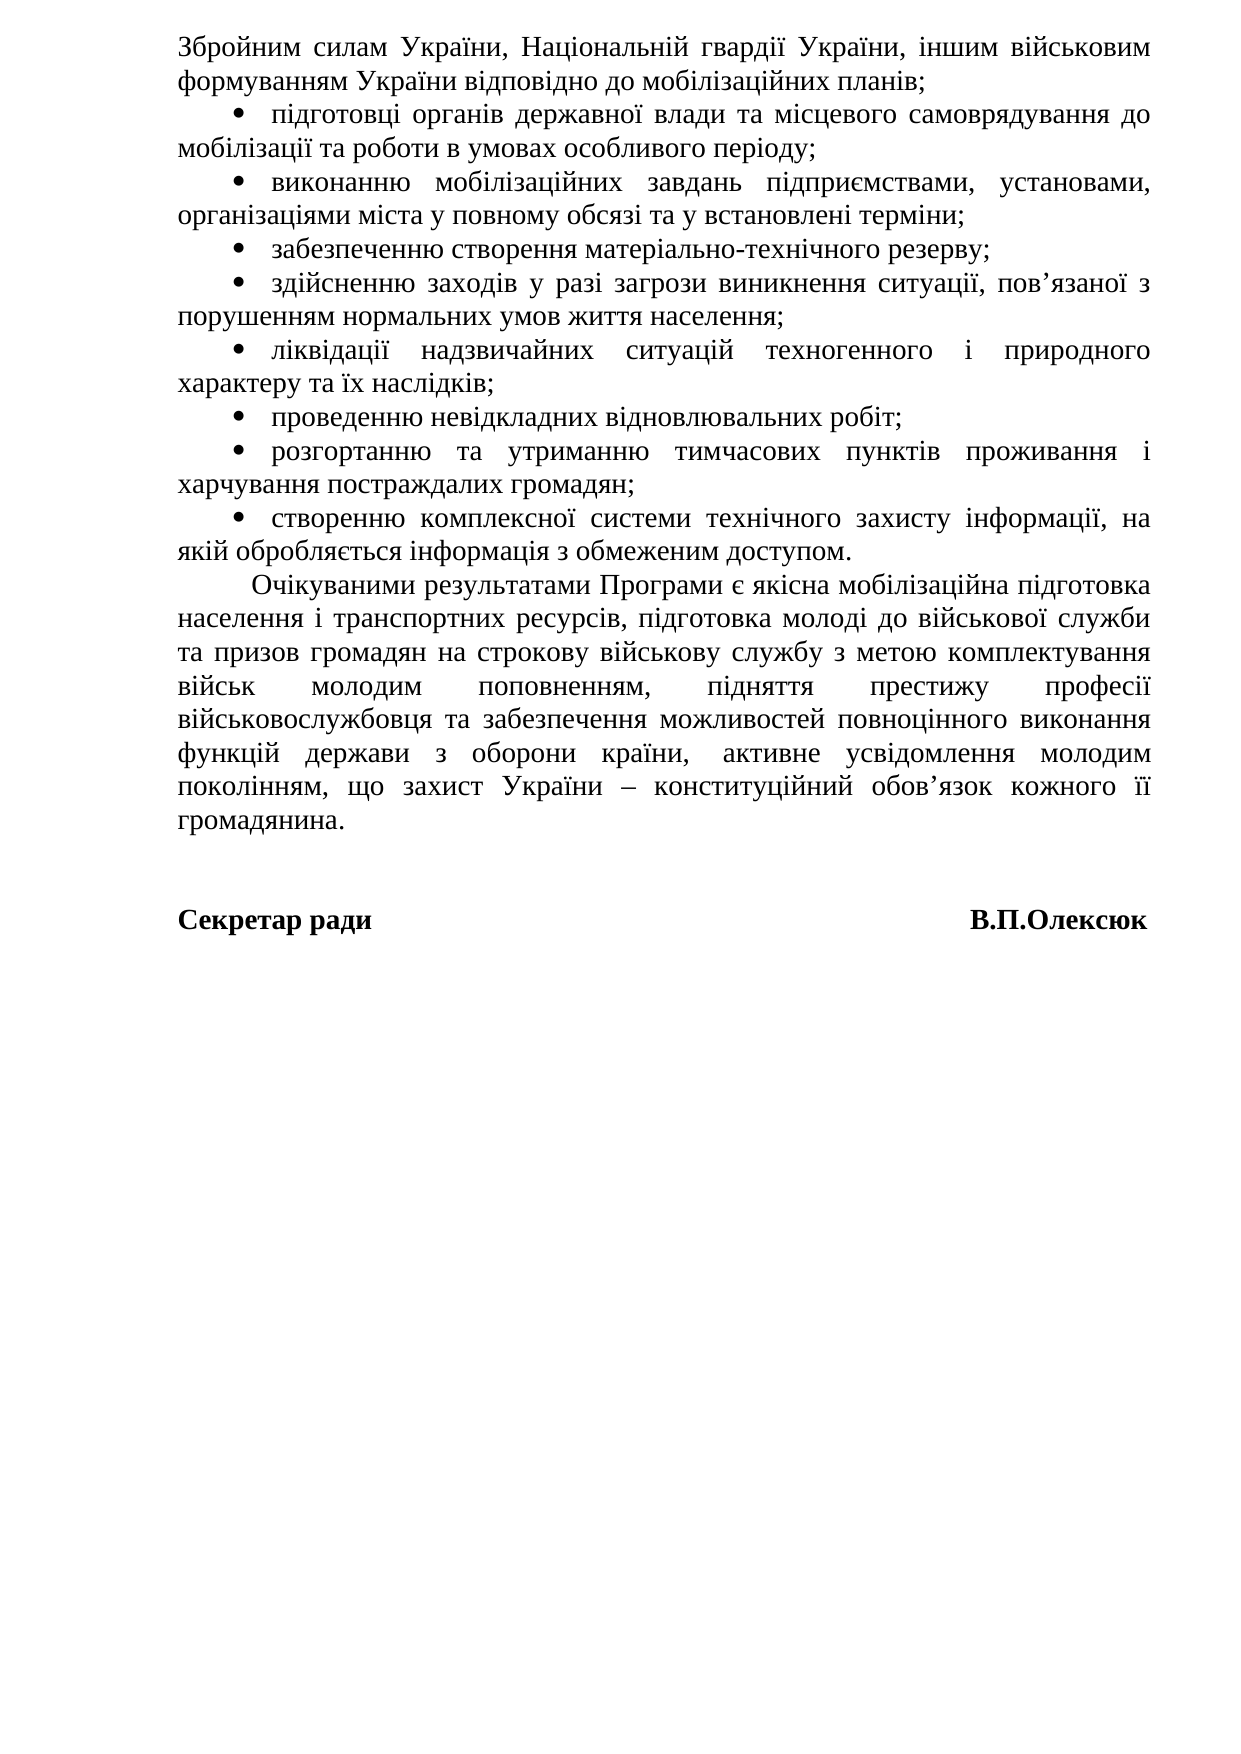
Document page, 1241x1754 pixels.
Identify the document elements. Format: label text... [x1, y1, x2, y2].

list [177, 29, 1152, 97]
list створенню комплексної системи технічного захисту інформації, на якій обробляється інформація з обмеженим доступом. [177, 500, 1152, 567]
list розгортанню та утриманню тимчасових пунктів проживання і харчування постраждалих громадян; [177, 433, 1152, 500]
text Секретар ради В.П.Олексюк [177, 902, 1152, 936]
list виконанню мобілізаційних завдань підприємствами, установами, організаціями міста у повному обсязі та у встановлені терміни; [177, 164, 1152, 231]
list здійсненню заходів у разі загрози виникнення ситуації, пов’язаної з порушенням нормальних умов життя населення; [177, 265, 1152, 332]
list забезпеченню створення матеріально-технічного резерву; [177, 231, 1152, 265]
list підготовці органів державної влади та місцевого самоврядування до мобілізації та роботи в умовах особливого періоду; [177, 97, 1152, 164]
list ліквідації надзвичайних ситуацій техногенного і природного характеру та їх наслідків; [177, 332, 1152, 399]
list проведенню невідкладних відновлювальних робіт; [177, 399, 1152, 433]
text Очікуваними результатами Програми є якісна мобілізаційна підготовка населення і транспортних ресурсів, підготовка молоді до військової служби та призов громадян на строкову військову службу з метою комплектування військ молодим поповненням, підняття престижу професії військовослужбовця та забезпечення можливостей повноцінного виконання функцій держави з оборони країни, активне усвідомлення молодим поколінням, що захист України – конституційний обов’язок кожного її громадянина. [177, 567, 1152, 835]
